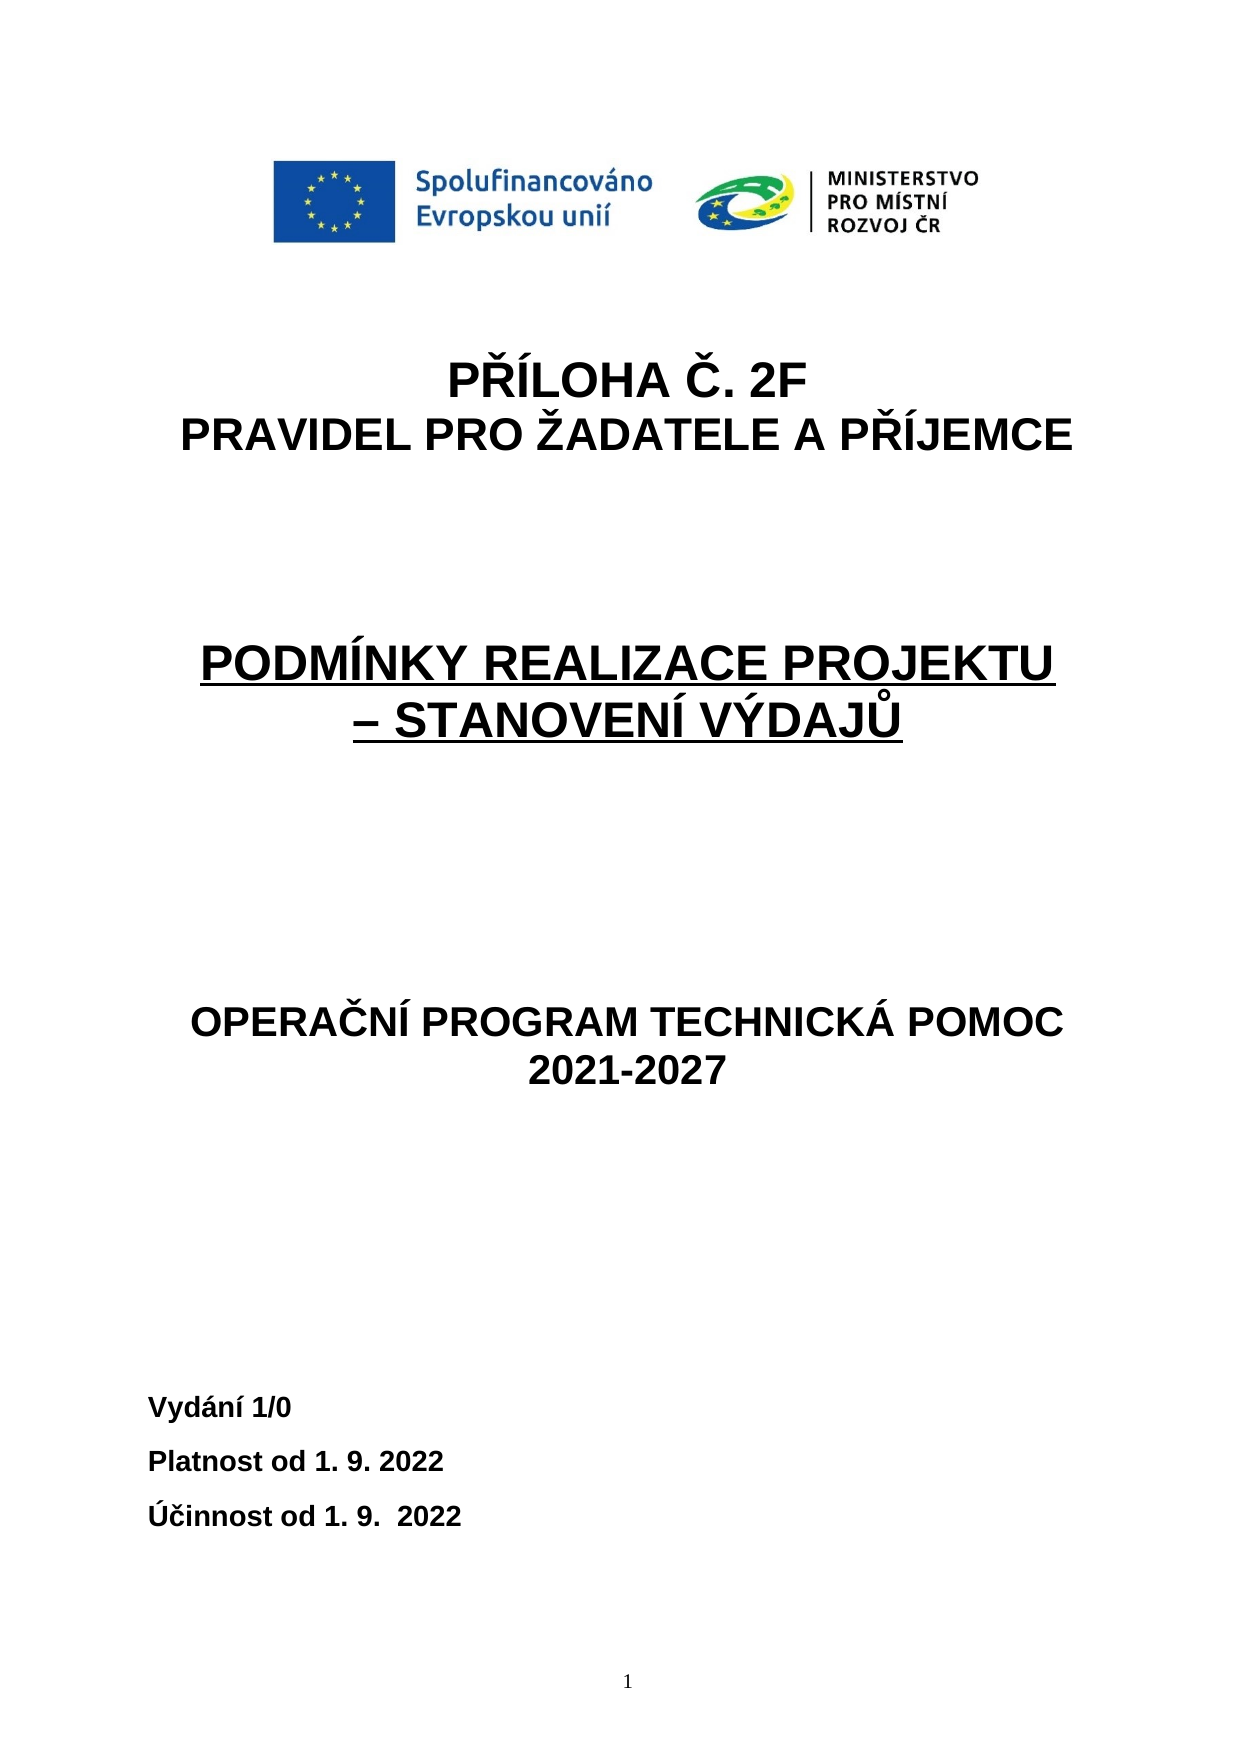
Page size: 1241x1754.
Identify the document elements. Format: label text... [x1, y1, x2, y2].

text Účinnost od 1. 9. 2022 [148, 1499, 1107, 1532]
text příloha č. 2f [148, 350, 1107, 408]
picture [271, 158, 984, 245]
text Platnost od 1. 9. 2022 [148, 1444, 1107, 1478]
text Vydání 1/0 [148, 1390, 1107, 1424]
text Operační program technická pomoc 2021-2027 [148, 997, 1107, 1093]
text Podmínky realizace projektu [148, 633, 1107, 691]
text Pravidel pro žadatele A příjemce [148, 408, 1107, 461]
text – STANOVENÍ VÝDAJů [148, 691, 1107, 748]
